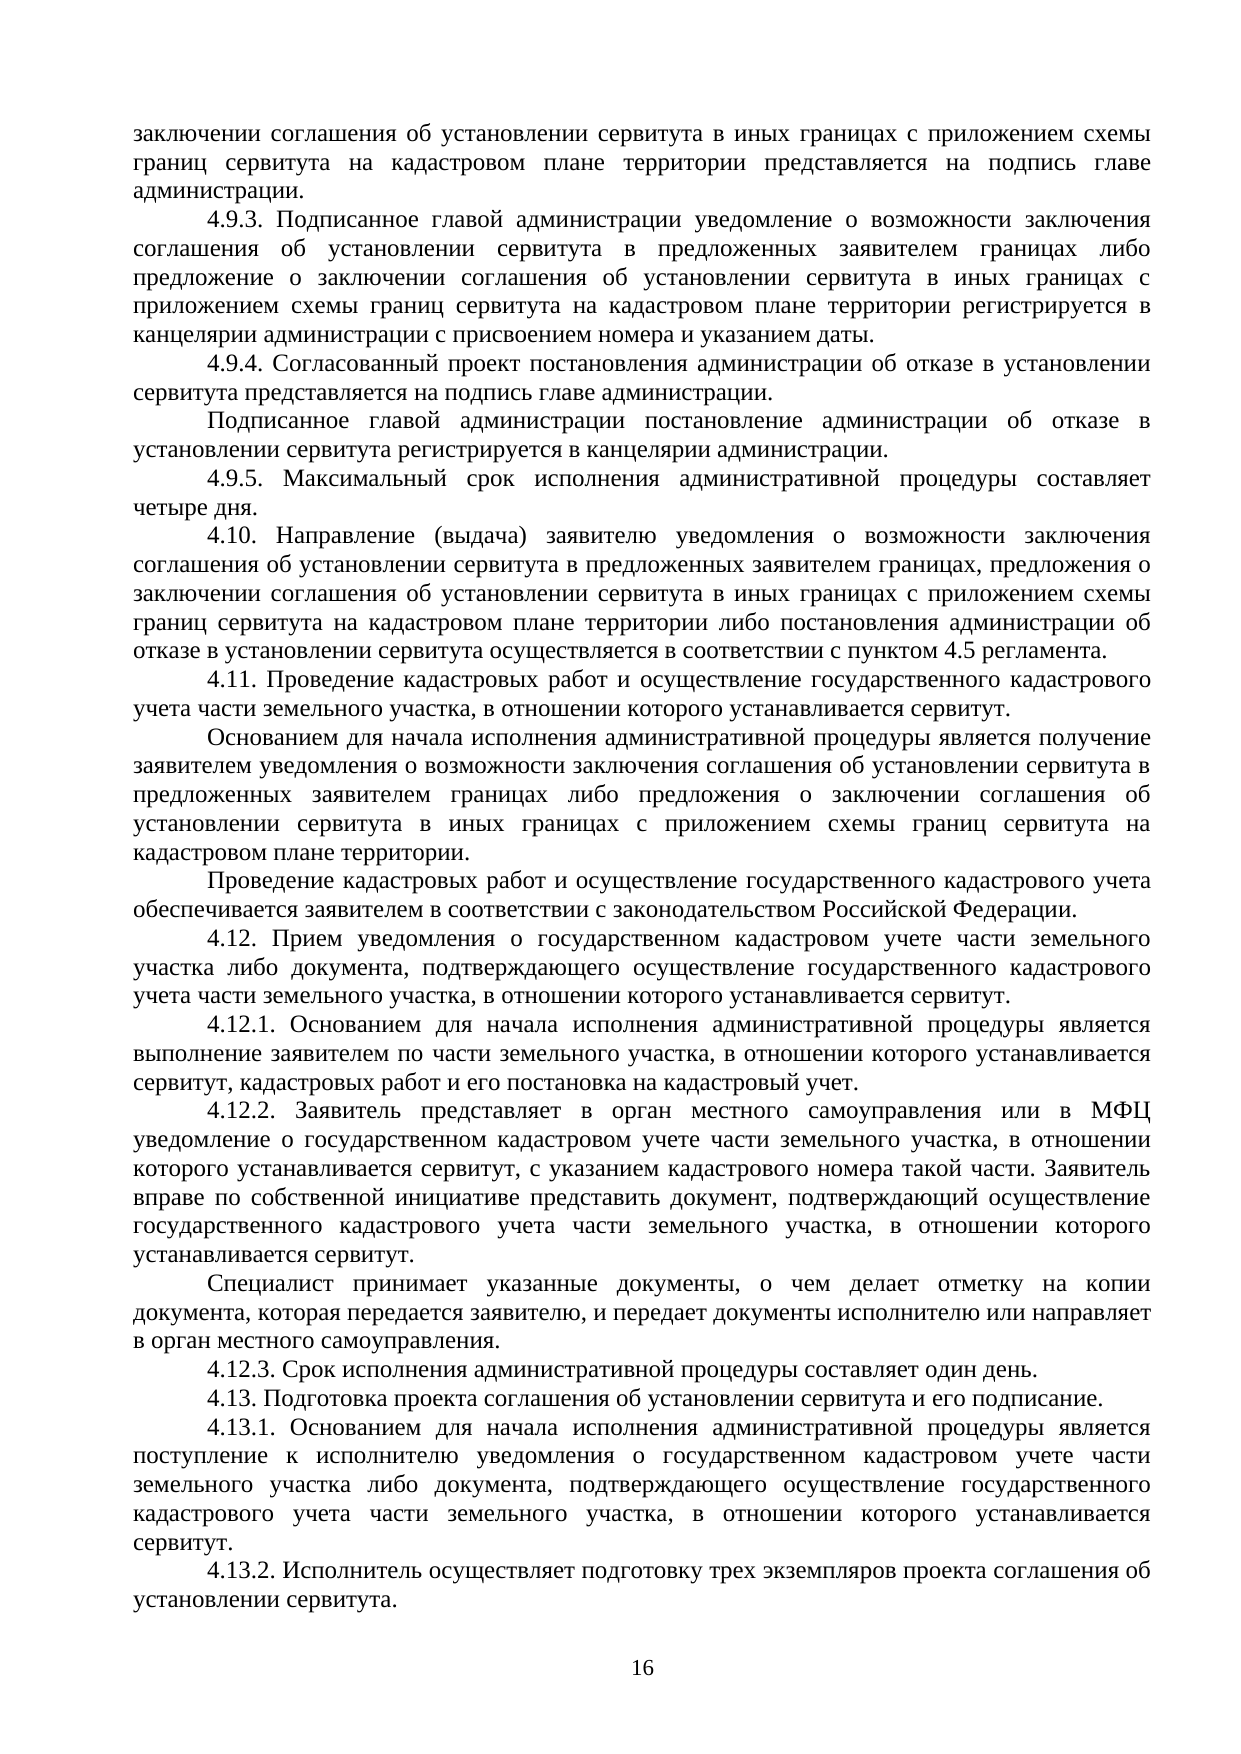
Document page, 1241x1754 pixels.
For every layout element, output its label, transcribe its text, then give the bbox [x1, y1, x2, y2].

text 4.12.3. Срок исполнения административной процедуры составляет один день. [133, 1354, 1152, 1383]
text 4.12.1. Основанием для начала исполнения административной процедуры является выполнение заявителем по части земельного участка, в отношении которого устанавливается сервитут, кадастровых работ и его постановка на кадастровый учет. [133, 1009, 1152, 1096]
text 4.13.2. Исполнитель осуществляет подготовку трех экземпляров проекта соглашения об установлении сервитута. [133, 1556, 1152, 1613]
text 4.9.5. Максимальный срок исполнения административной процедуры составляет четыре дня. [133, 463, 1152, 521]
text 4.12. Прием уведомления о государственном кадастровом учете части земельного участка либо документа, подтверждающего осуществление государственного кадастрового учета части земельного участка, в отношении которого устанавливается сервитут. [133, 923, 1152, 1009]
text 4.12.2. Заявитель представляет в орган местного самоуправления или в МФЦ уведомление о государственном кадастровом учете части земельного участка, в отношении которого устанавливается сервитут, с указанием кадастрового номера такой части. Заявитель вправе по собственной инициативе представить документ, подтверждающий осуществление государственного кадастрового учета части земельного участка, в отношении которого устанавливается сервитут. [133, 1096, 1152, 1268]
text 4.13. Подготовка проекта соглашения об установлении сервитута и его подписание. [133, 1383, 1152, 1412]
text 4.13.1. Основанием для начала исполнения административной процедуры является поступление к исполнителю уведомления о государственном кадастровом учете части земельного участка либо документа, подтверждающего осуществление государственного кадастрового учета части земельного участка, в отношении которого устанавливается сервитут. [133, 1412, 1152, 1556]
text Подписанное главой администрации постановление администрации об отказе в установлении сервитута регистрируется в канцелярии администрации. [133, 406, 1152, 463]
text 4.9.3. Подписанное главой администрации уведомление о возможности заключения соглашения об установлении сервитута в предложенных заявителем границах либо предложение о заключении соглашения об установлении сервитута в иных границах с приложением схемы границ сервитута на кадастровом плане территории регистрируется в канцелярии администрации с присвоением номера и указанием даты. [133, 204, 1152, 348]
text 4.11. Проведение кадастровых работ и осуществление государственного кадастрового учета части земельного участка, в отношении которого устанавливается сервитут. [133, 664, 1152, 722]
text 4.9.4. Согласованный проект постановления администрации об отказе в установлении сервитута представляется на подпись главе администрации. [133, 348, 1152, 406]
text 4.10. Направление (выдача) заявителю уведомления о возможности заключения соглашения об установлении сервитута в предложенных заявителем границах, предложения о заключении соглашения об установлении сервитута в иных границах с приложением схемы границ сервитута на кадастровом плане территории либо постановления администрации об отказе в установлении сервитута осуществляется в соответствии с пунктом 4.5 регламента. [133, 521, 1152, 664]
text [133, 118, 1152, 204]
text Проведение кадастровых работ и осуществление государственного кадастрового учета обеспечивается заявителем в соответствии с законодательством Российской Федерации. [133, 866, 1152, 923]
text Основанием для начала исполнения административной процедуры является получение заявителем уведомления о возможности заключения соглашения об установлении сервитута в предложенных заявителем границах либо предложения о заключении соглашения об установлении сервитута в иных границах с приложением схемы границ сервитута на кадастровом плане территории. [133, 722, 1152, 866]
text Специалист принимает указанные документы, о чем делает отметку на копии документа, которая передается заявителю, и передает документы исполнителю или направляет в орган местного самоуправления. [133, 1268, 1152, 1354]
